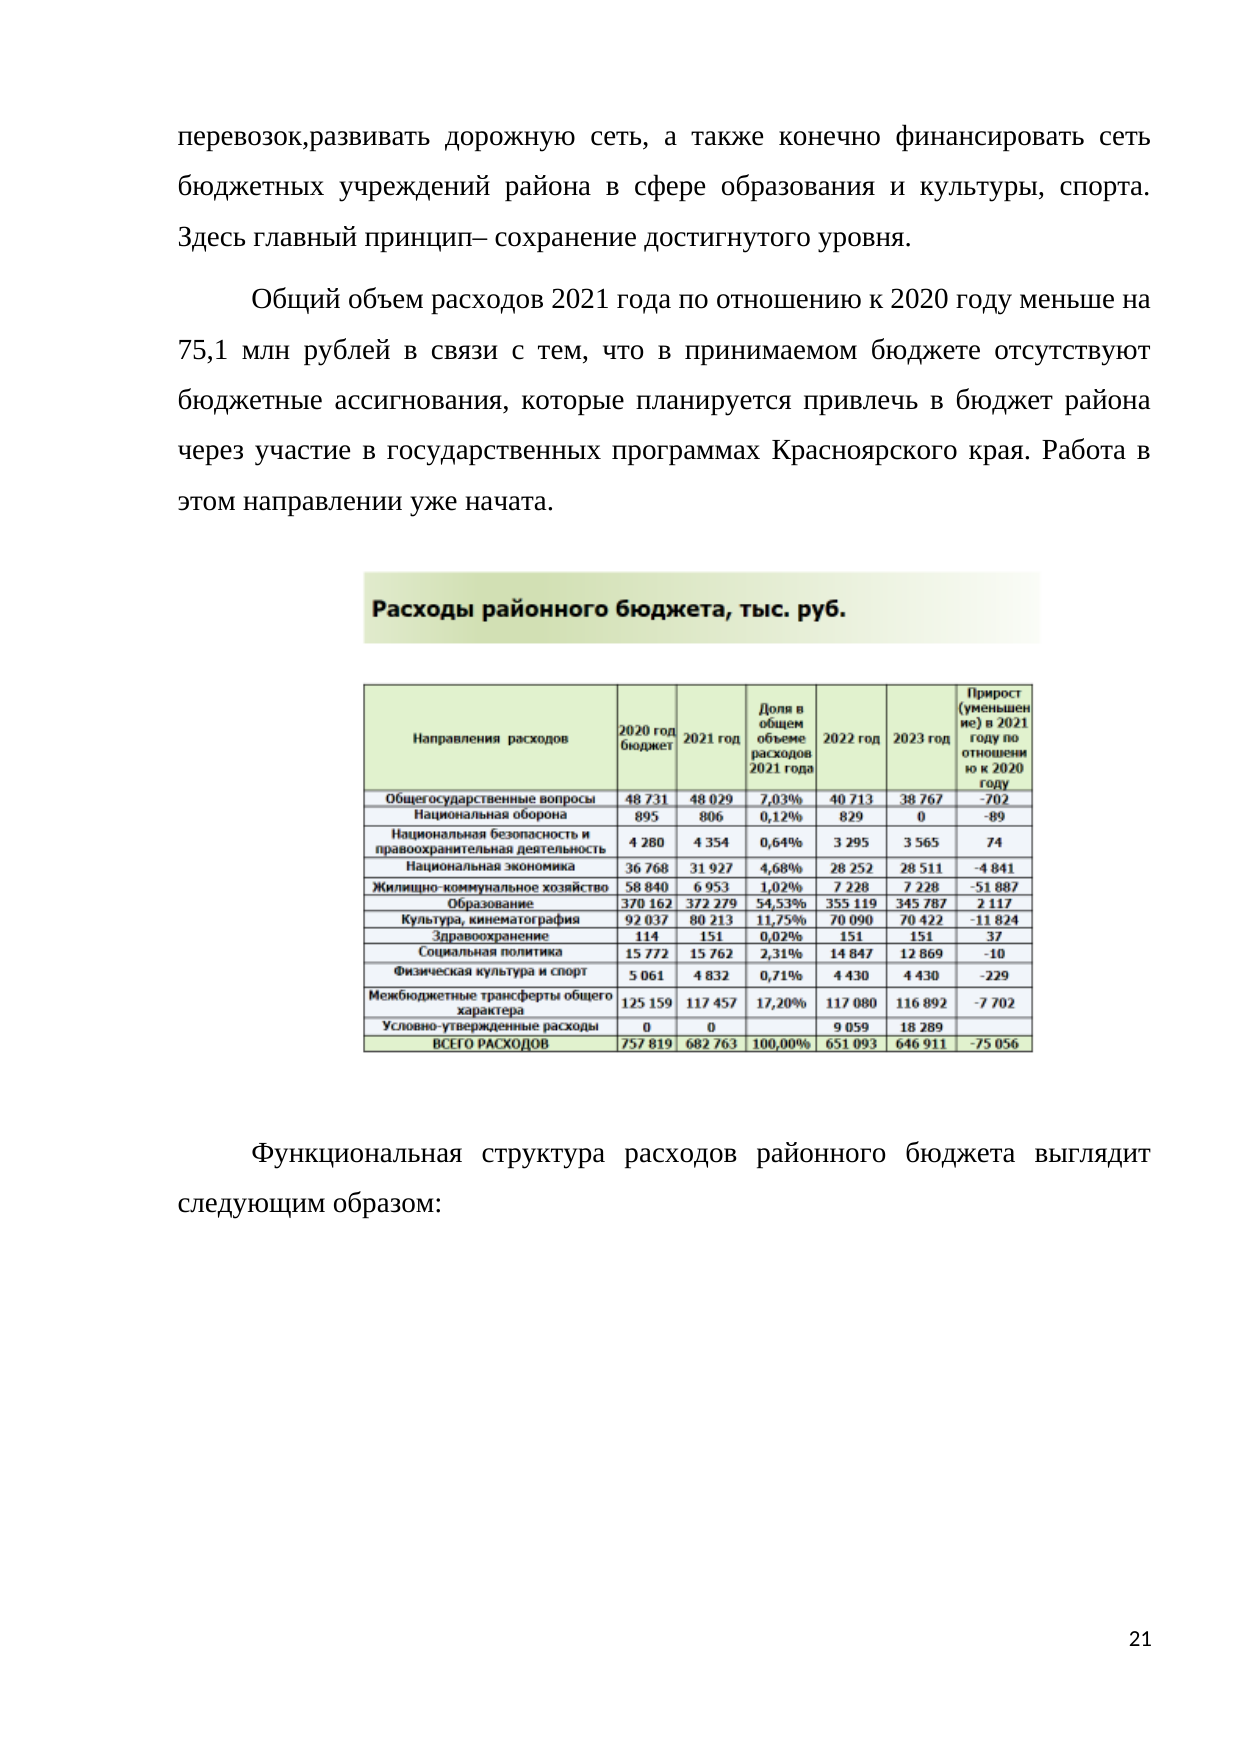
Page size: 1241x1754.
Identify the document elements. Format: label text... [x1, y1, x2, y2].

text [177, 118, 1152, 252]
text Общий объем расходов 2021 года по отношению к 2020 году меньше на 75,1 млн рублей в связи с тем, что в принимаемом бюджете отсутствуют бюджетные ассигнования, которые планируется привлечь в бюджет района через участие в государственных программах Красноярского края. Работа в этом направлении уже начата. [177, 282, 1152, 516]
picture [326, 545, 1077, 1109]
text Функциональная структура расходов районного бюджета выглядит следующим образом: [177, 1135, 1152, 1218]
